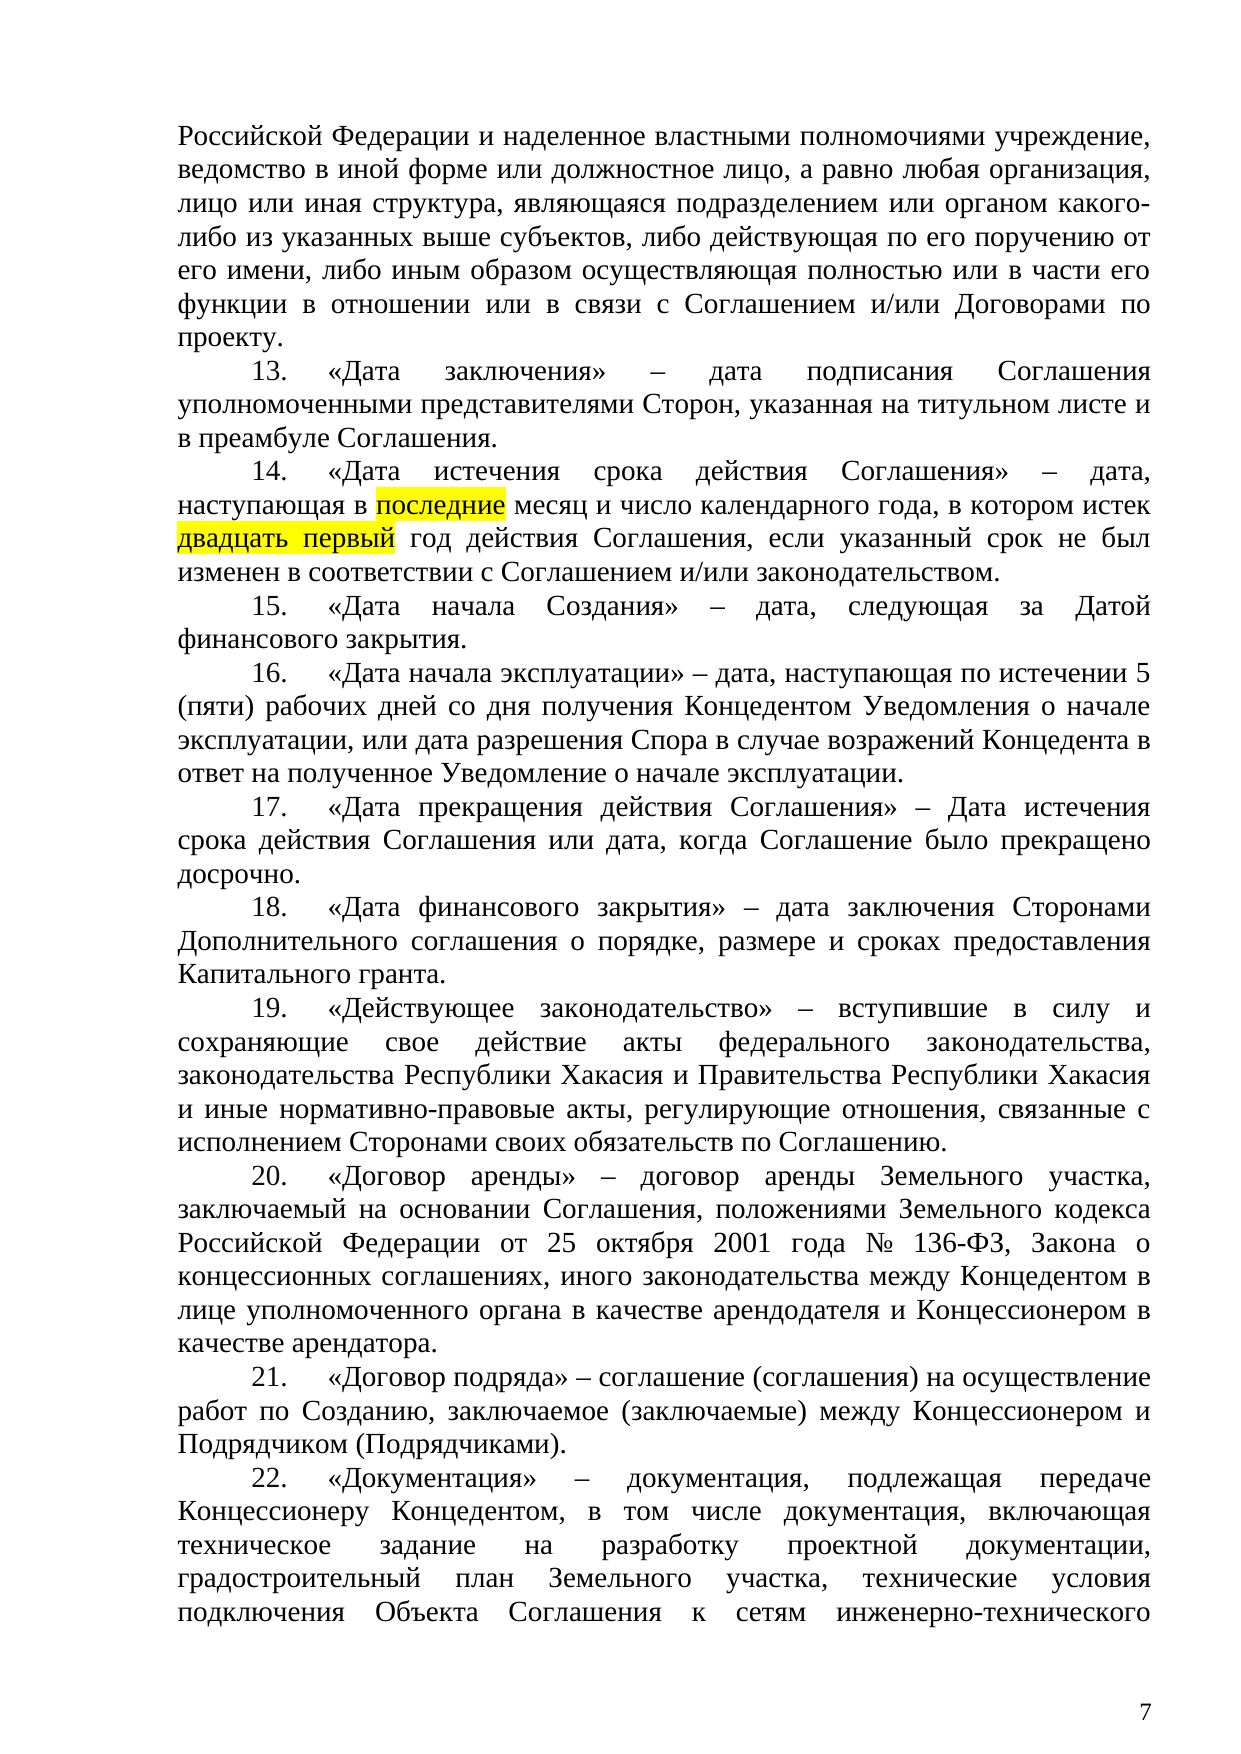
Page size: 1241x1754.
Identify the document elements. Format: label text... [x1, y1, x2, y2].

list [177, 118, 1152, 353]
list «Дата заключения» – дата подписания Соглашения уполномоченными представителями Сторон, указанная на титульном листе и в преамбуле Соглашения. [177, 353, 1152, 453]
list «Договор аренды» – договор аренды Земельного участка, заключаемый на основании Соглашения, положениями Земельного кодекса Российской Федерации от 25 октября 2001 года № 136-ФЗ, Закона о концессионных соглашениях, иного законодательства между Концедентом в лице уполномоченного органа в качестве арендодателя и Концессионером в качестве арендатора. [177, 1158, 1152, 1359]
list «Дата прекращения действия Соглашения» – Дата истечения срока действия Соглашения или дата, когда Соглашение было прекращено досрочно. [177, 789, 1152, 889]
list «Договор подряда» – соглашение (соглашения) на осуществление работ по Созданию, заключаемое (заключаемые) между Концессионером и Подрядчиком (Подрядчиками). [177, 1359, 1152, 1460]
list «Дата начала Создания» – дата, следующая за Датой финансового закрытия. [177, 588, 1152, 655]
list «Дата истечения срока действия Соглашения» – дата, наступающая в последние месяц и число календарного года, в котором истек двадцать первый год действия Соглашения, если указанный срок не был изменен в соответствии с Соглашением и/или законодательством. [177, 453, 1152, 588]
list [177, 1460, 1152, 1627]
list «Дата начала эксплуатации» – дата, наступающая по истечении 5 (пяти) рабочих дней со дня получения Концедентом Уведомления о начале эксплуатации, или дата разрешения Спора в случае возражений Концедента в ответ на полученное Уведомление о начале эксплуатации. [177, 655, 1152, 789]
list «Действующее законодательство» – вступившие в силу и сохраняющие свое действие акты федерального законодательства, законодательства Республики Хакасия и Правительства Республики Хакасия и иные нормативно-правовые акты, регулирующие отношения, связанные с исполнением Сторонами своих обязательств по Соглашению. [177, 990, 1152, 1158]
list «Дата финансового закрытия» – дата заключения Сторонами Дополнительного соглашения о порядке, размере и сроках предоставления Капитального гранта. [177, 889, 1152, 990]
